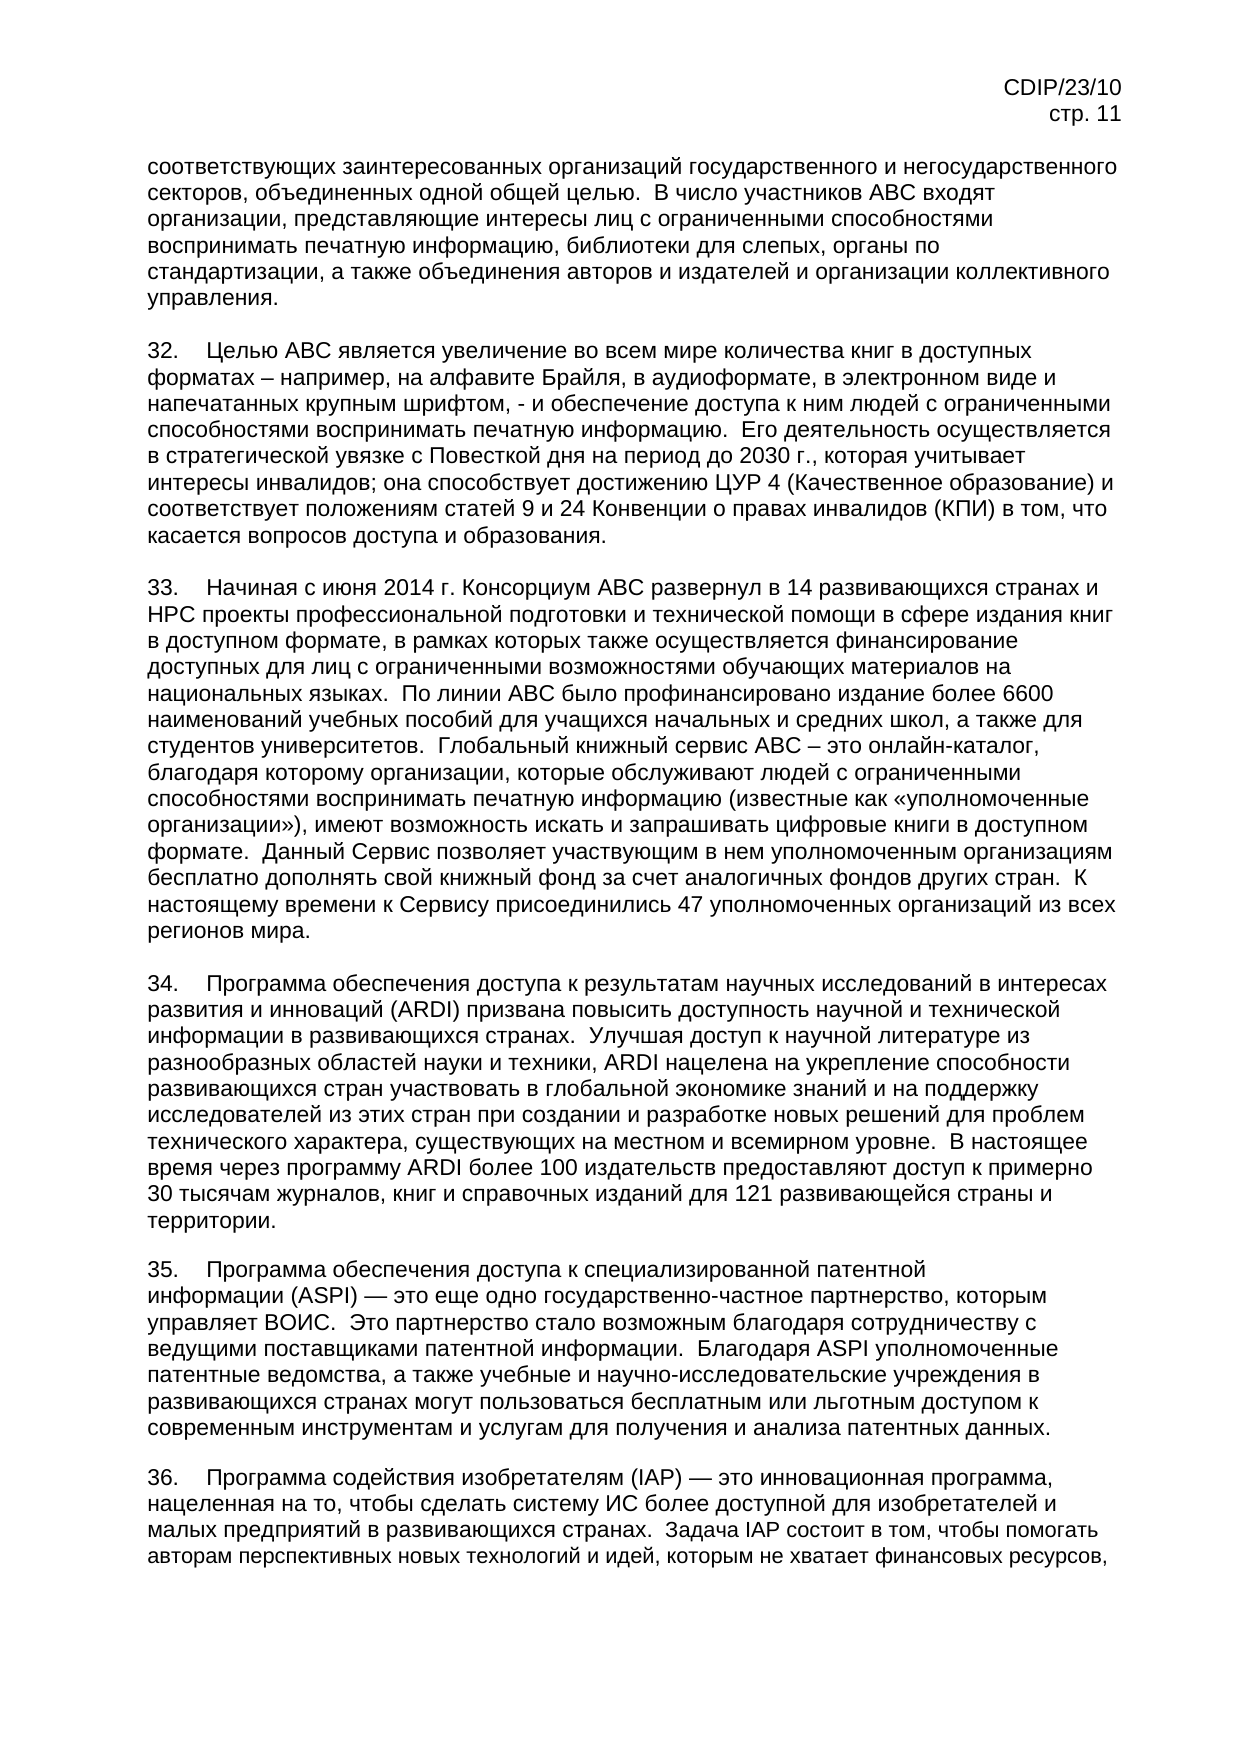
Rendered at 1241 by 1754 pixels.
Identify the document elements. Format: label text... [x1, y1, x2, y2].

list Программа обеспечения доступа к специализированной патентной информации (ASPI) — это еще одно государственно-частное партнерство, которым управляет ВОИС. Это партнерство стало возможным благодаря сотрудничеству с ведущими поставщиками патентной информации. Благодаря ASPI уполномоченные патентные ведомства, а также учебные и научно-исследовательские учреждения в развивающихся странах могут пользоваться бесплатным или льготным доступом к современным инструментам и услугам для получения и анализа патентных данных. [147, 1256, 1122, 1441]
list Целью ABC является увеличение во всем мире количества книг в доступных форматах – например, на алфавите Брайля, в аудиоформате, в электронном виде и напечатанных крупным шрифтом, - и обеспечение доступа к ним людей с ограниченными способностями воспринимать печатную информацию. Его деятельность осуществляется в стратегической увязке с Повесткой дня на период до 2030 г., которая учитывает интересы инвалидов; она способствует достижению ЦУР 4 (Качественное образование) и соответствует положениям статей 9 и 24 Конвенции о правах инвалидов (КПИ) в том, что касается вопросов доступа и образования. [147, 337, 1122, 548]
list Начиная с июня 2014 г. Консорциум ABC развернул в 14 развивающихся странах и НРС проекты профессиональной подготовки и технической помощи в сфере издания книг в доступном формате, в рамках которых также осуществляется финансирование доступных для лиц с ограниченными возможностями обучающих материалов на национальных языках. По линии ABC было профинансировано издание более 6600 наименований учебных пособий для учащихся начальных и средних школ, а также для студентов университетов. Глобальный книжный сервис ABC – это онлайн-каталог, благодаря которому организации, которые обслуживают людей с ограниченными способностями воспринимать печатную информацию (известные как «уполномоченные организации»), имеют возможность искать и запрашивать цифровые книги в доступном формате. Данный Сервис позволяет участвующим в нем уполномоченным организациям бесплатно дополнять свой книжный фонд за счет аналогичных фондов других стран. К настоящему времени к Сервису присоединились 47 уполномоченных организаций из всех регионов мира. [147, 574, 1122, 943]
list Программа обеспечения доступа к результатам научных исследований в интересах развития и инноваций (ARDI) призвана повысить доступность научной и технической информации в развивающихся странах. Улучшая доступ к научной литературе из разнообразных областей науки и техники, ARDI нацелена на укрепление способности развивающихся стран участвовать в глобальной экономике знаний и на поддержку исследователей из этих стран при создании и разработке новых решений для проблем технического характера, существующих на местном и всемирном уровне. В настоящее время через программу ARDI более 100 издательств предоставляют доступ к примерно 30 тысячам журналов, книг и справочных изданий для 121 развивающейся страны и территории. [147, 969, 1122, 1233]
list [147, 1463, 1122, 1568]
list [147, 153, 1122, 311]
